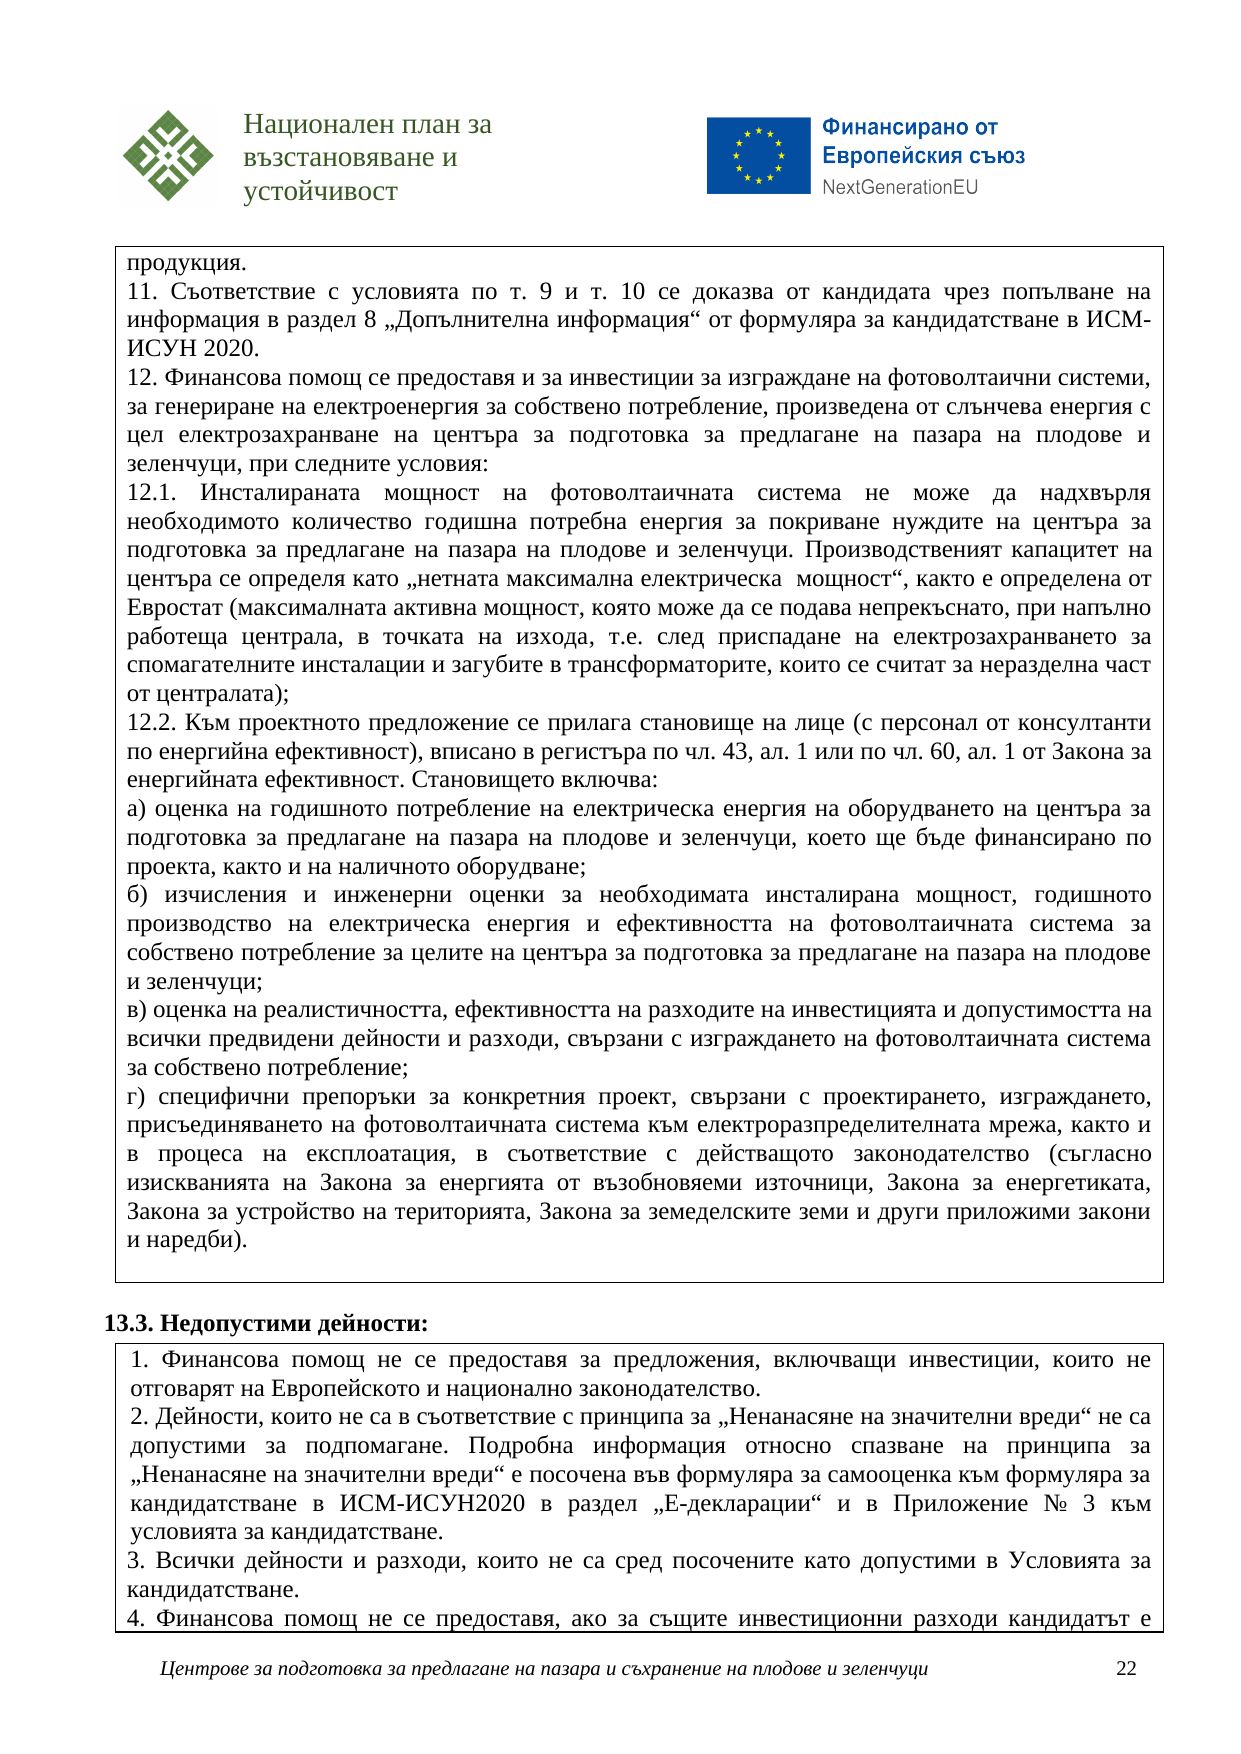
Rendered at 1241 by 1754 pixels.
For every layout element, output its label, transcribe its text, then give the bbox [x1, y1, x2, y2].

subtitle 13.3. Недопустими дейности: [103, 1308, 1137, 1337]
picture [700, 105, 1055, 204]
picture [114, 105, 222, 206]
